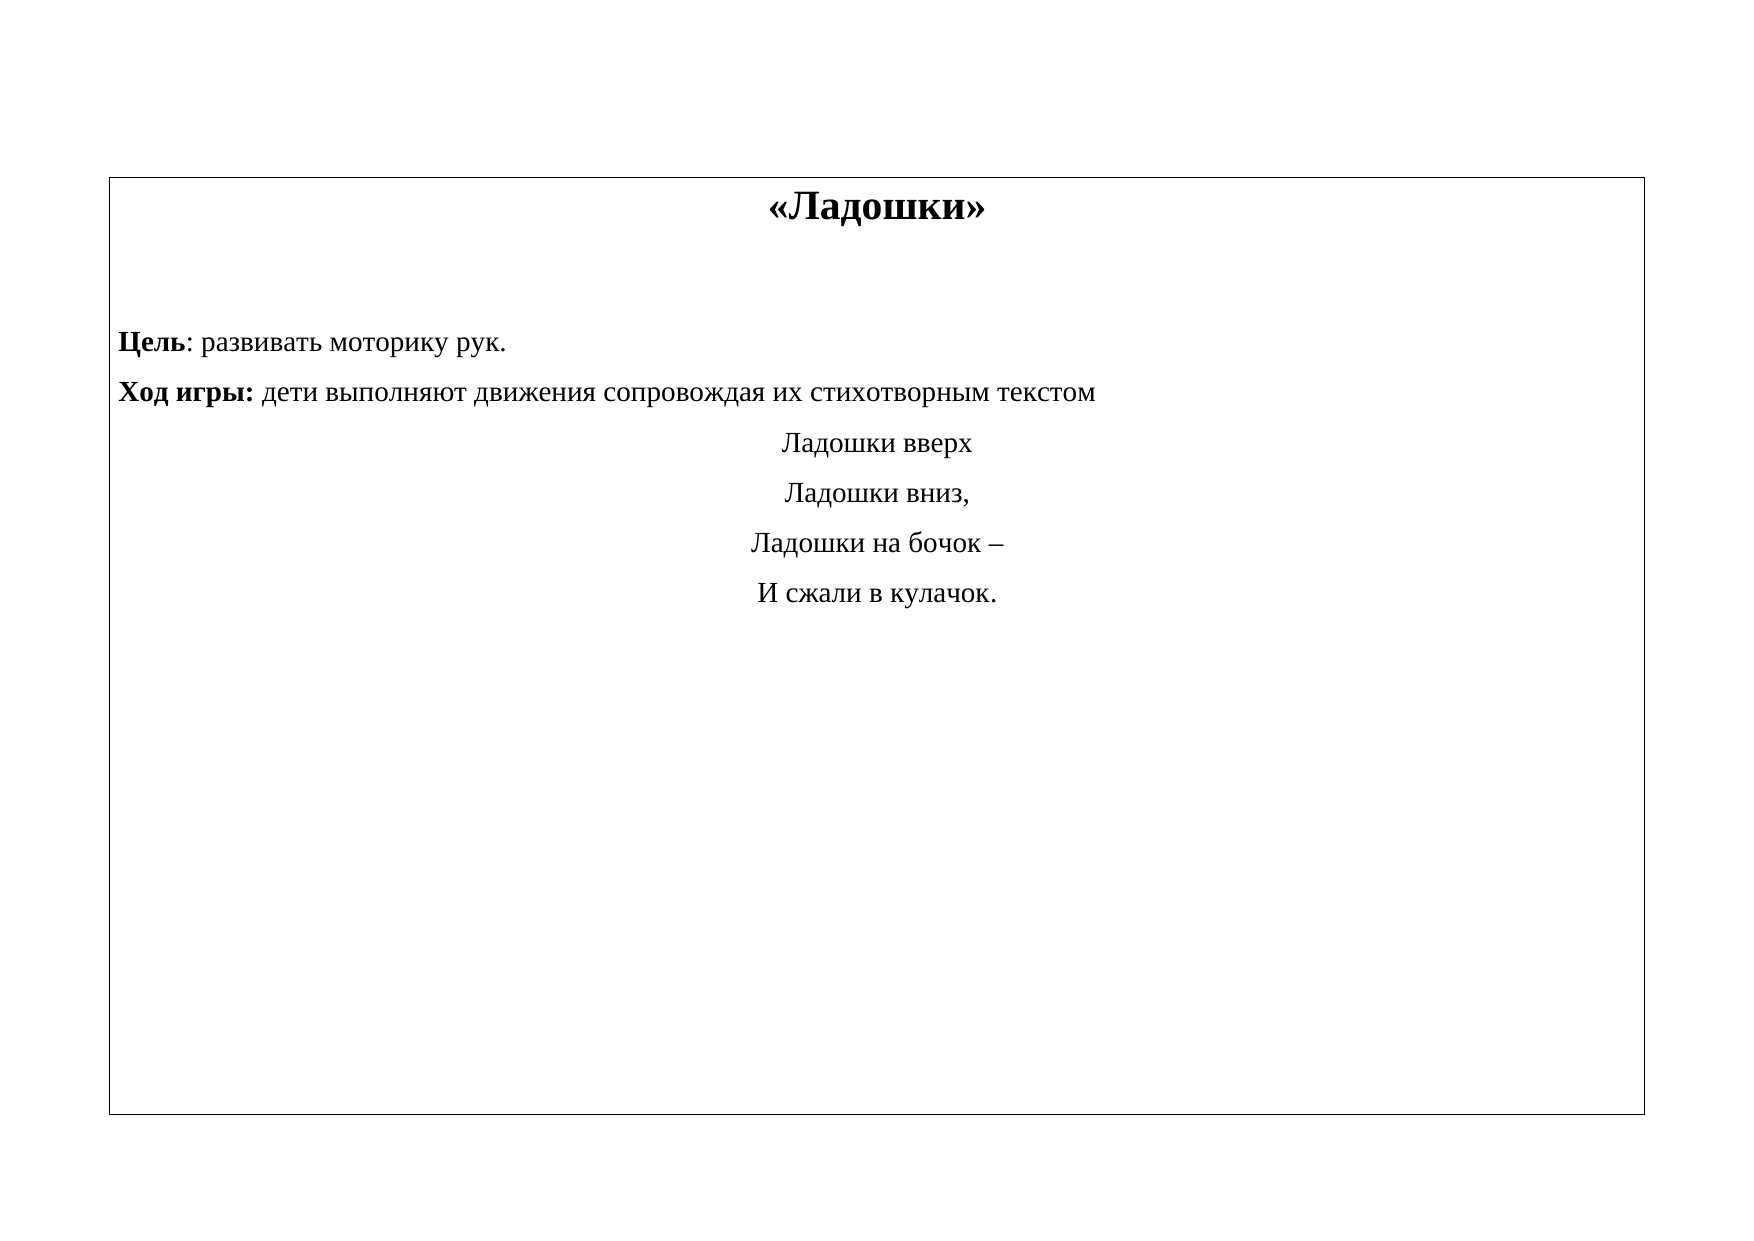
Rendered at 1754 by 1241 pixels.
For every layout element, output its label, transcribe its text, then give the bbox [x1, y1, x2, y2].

text Ход игры: дети выполняют движения сопровождая их стихотворным текстом [110, 371, 1644, 408]
text «Ладошки» [110, 178, 1644, 228]
text Ладошки вниз, [110, 472, 1644, 508]
text И сжали в кулачок. [110, 572, 1644, 609]
text Ладошки вверх [110, 422, 1644, 458]
text Цель: развивать моторику рук. [110, 321, 1644, 358]
text Ладошки на бочок – [110, 522, 1644, 559]
